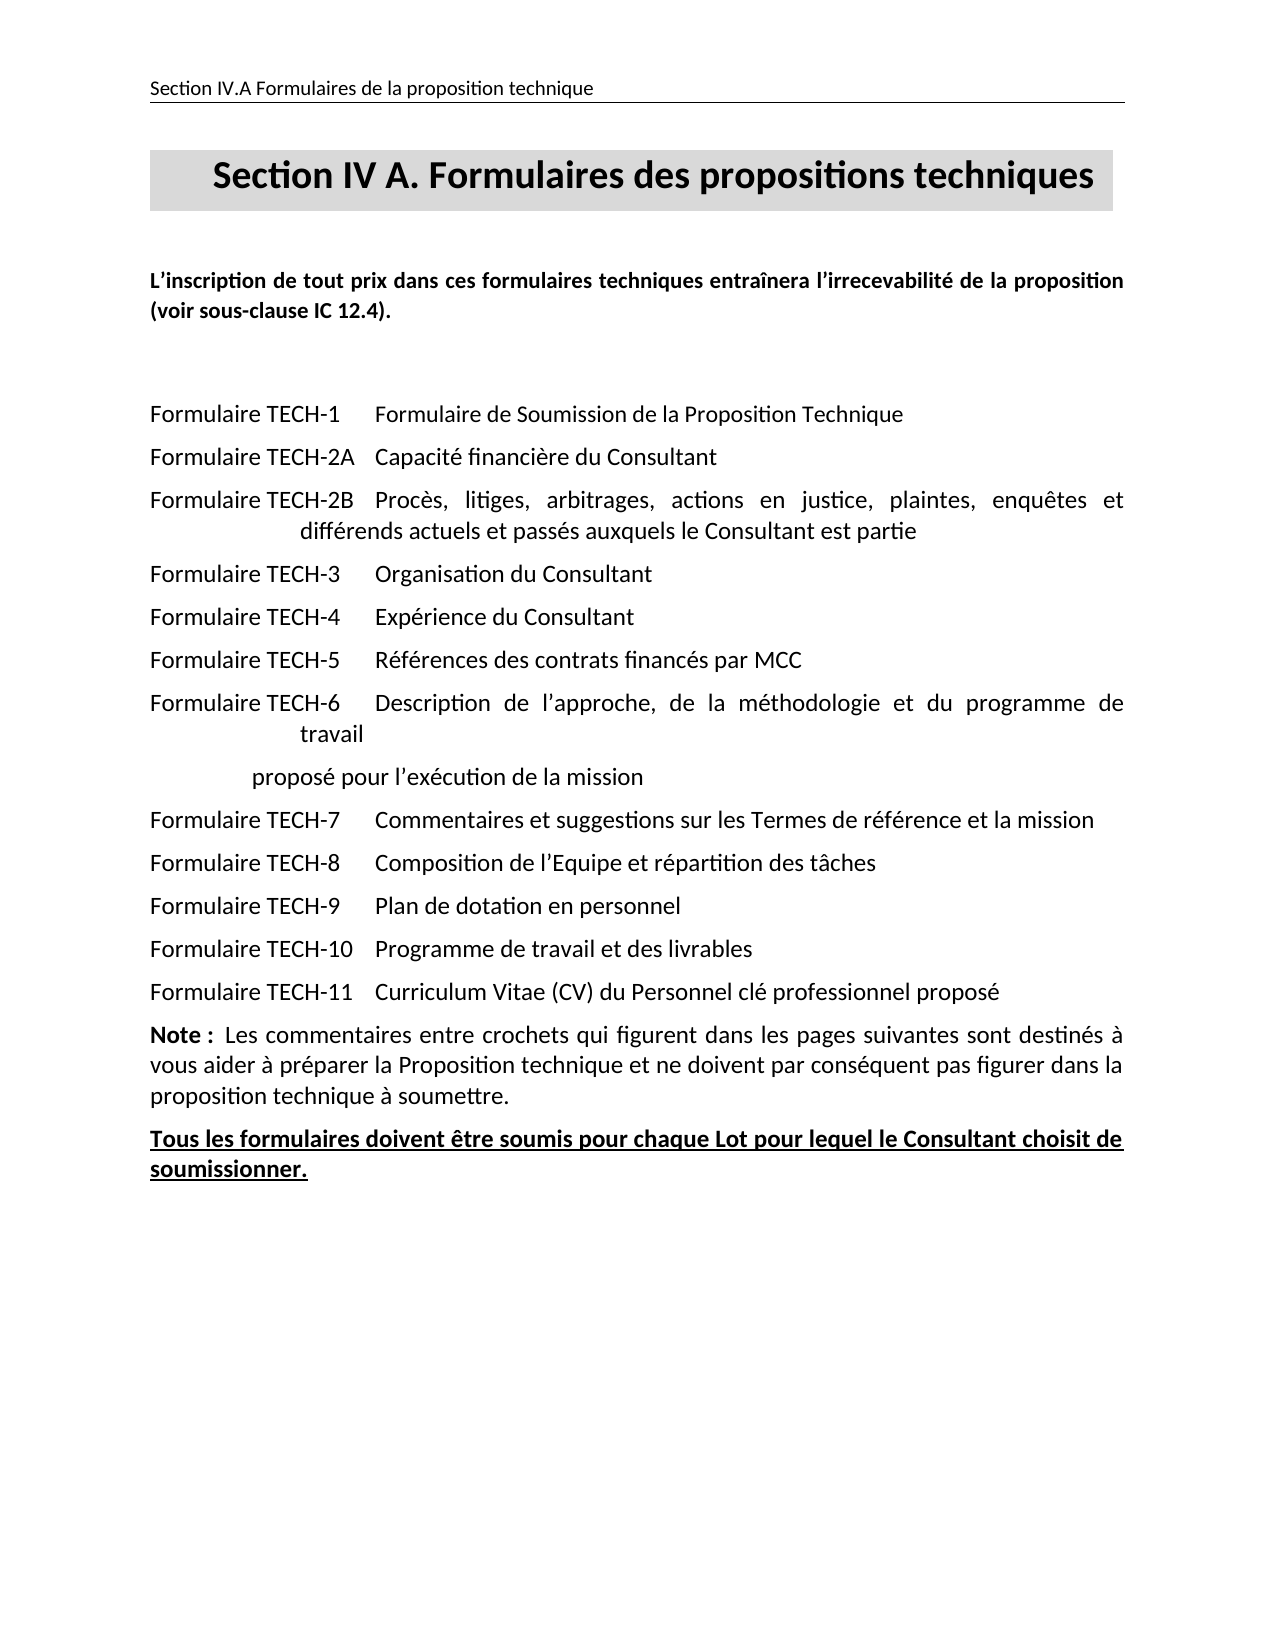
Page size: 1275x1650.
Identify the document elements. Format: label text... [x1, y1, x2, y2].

text Formulaire TECH-1 Formulaire de Soumission de la Proposition Technique [150, 398, 1125, 429]
text Formulaire TECH-8 Composition de l’Equipe et répartition des tâches [150, 847, 1125, 877]
text Formulaire TECH-7 Commentaires et suggestions sur les Termes de référence et la mission [150, 804, 1125, 834]
text Note : Les commentaires entre crochets qui figurent dans les pages suivantes sont destinés à vous aider à préparer la Proposition technique et ne doivent par conséquent pas figurer dans la proposition technique à soumettre. [150, 1019, 1125, 1110]
text Formulaire TECH-2B Procès, litiges, arbitrages, actions en justice, plaintes, enquêtes et différends actuels et passés auxquels le Consultant est partie [150, 484, 1125, 546]
text proposé pour l’exécution de la mission [150, 761, 1125, 791]
text Formulaire TECH-4 Expérience du Consultant [150, 601, 1125, 632]
text Formulaire TECH-11 Curriculum Vitae (CV) du Personnel clé professionnel proposé [150, 976, 1125, 1006]
text L’inscription de tout prix dans ces formulaires techniques entraînera l’irrecevabilité de la proposition (voir sous-clause IC 12.4). [150, 266, 1125, 324]
text Formulaire TECH-6 Description de l’approche, de la méthodologie et du programme de travail [150, 687, 1125, 748]
text Formulaire TECH-3 Organisation du Consultant [150, 558, 1125, 589]
text Formulaire TECH-2A Capacité financière du Consultant [150, 442, 1125, 472]
text Formulaire TECH-5 Références des contrats financés par MCC [150, 644, 1125, 675]
table_header Section IV A. Formulaires des propositions techniques [150, 150, 1113, 211]
text Tous les formulaires doivent être soumis pour chaque Lot pour lequel le Consultant choisit de soumissionner. [150, 1123, 1125, 1184]
text Formulaire TECH-9 Plan de dotation en personnel [150, 890, 1125, 920]
text Formulaire TECH-10 Programme de travail et des livrables [150, 933, 1125, 963]
